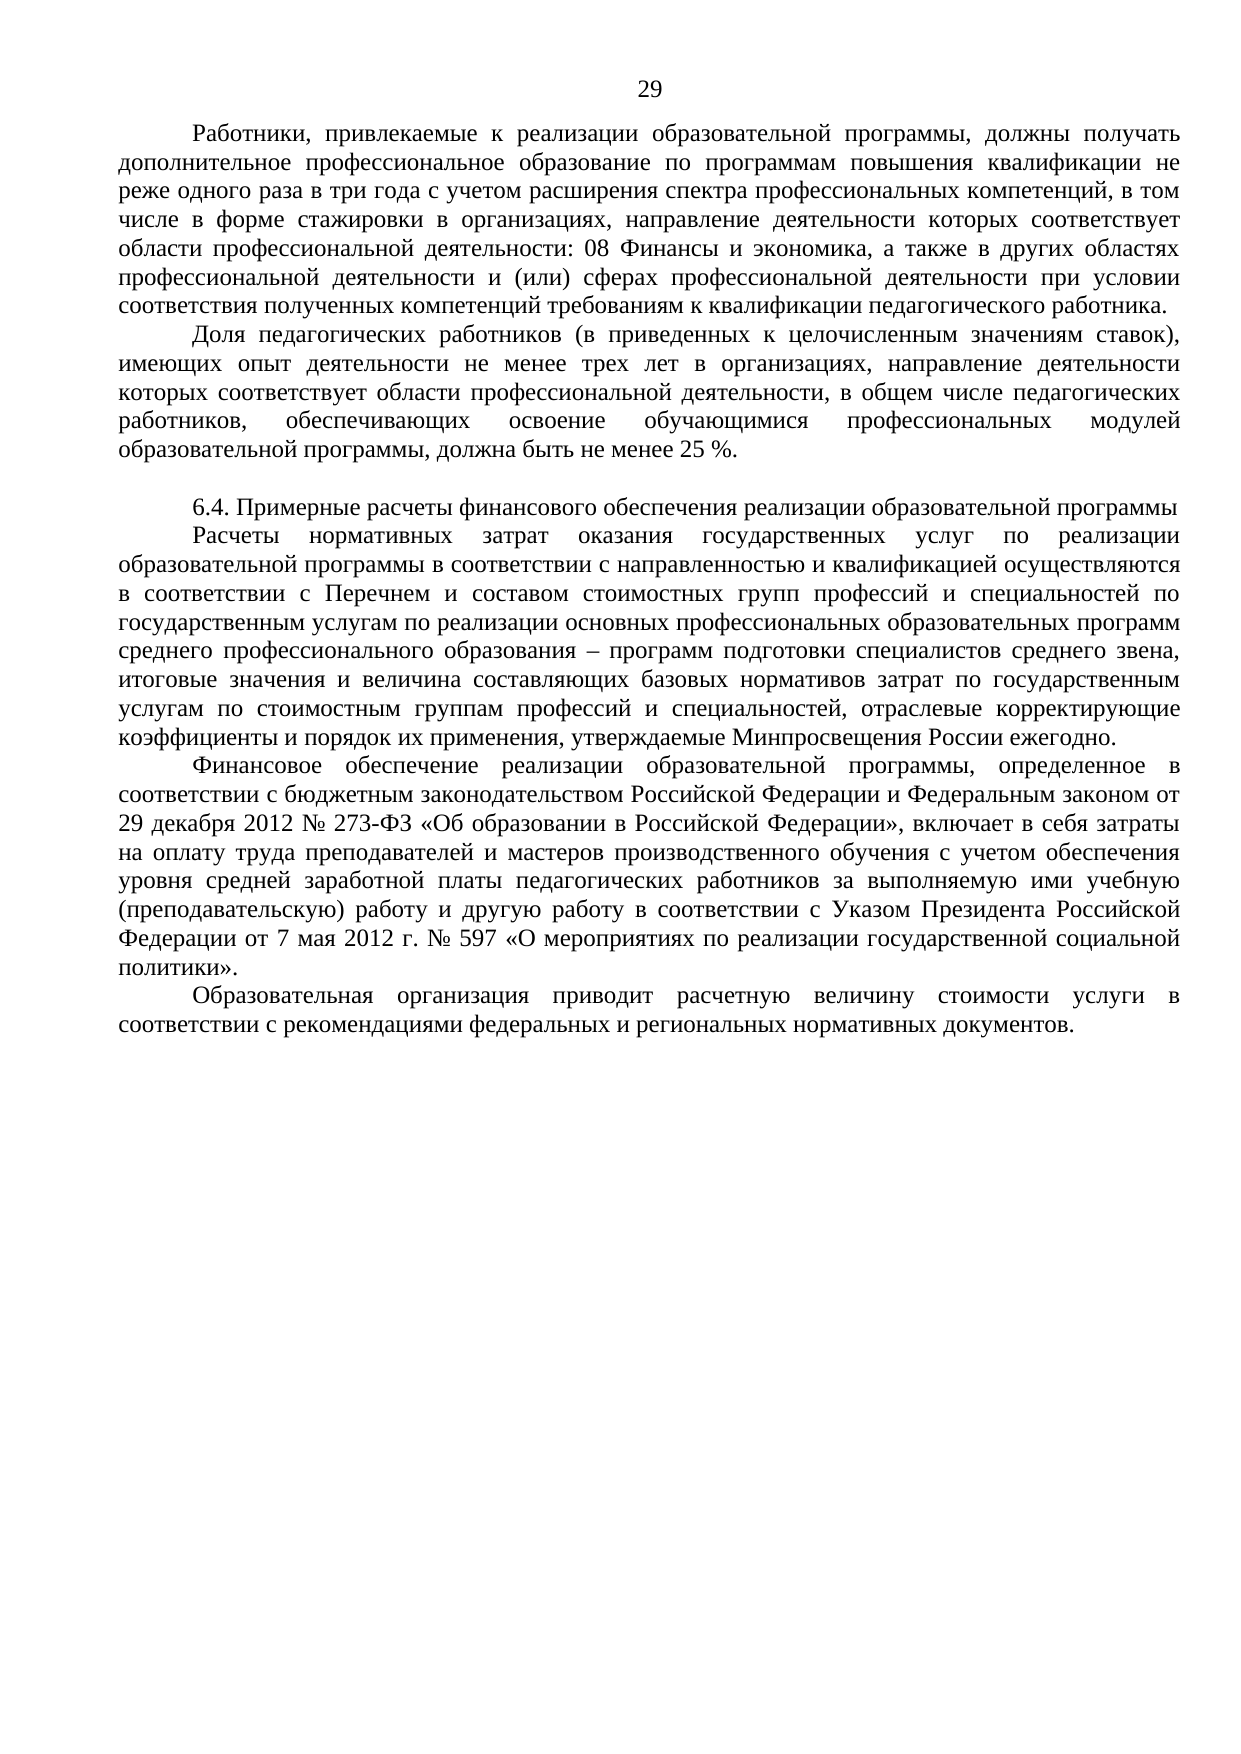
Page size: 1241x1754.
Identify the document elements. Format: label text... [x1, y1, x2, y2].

text Финансовое обеспечение реализации образовательной программы, определенное в соответствии с бюджетным законодательством Российской Федерации и Федеральным законом от 29 декабря 2012 № 273-ФЗ «Об образовании в Российской Федерации», включает в себя затраты на оплату труда преподавателей и мастеров производственного обучения с учетом обеспечения уровня средней заработной платы педагогических работников за выполняемую ими учебную (преподавательскую) работу и другую работу в соответствии с Указом Президента Российской Федерации от 7 мая 2012 г. № 597 «О мероприятиях по реализации государственной социальной политики». [118, 751, 1181, 981]
text 6.4. Примерные расчеты финансового обеспечения реализации образовательной программы [118, 492, 1181, 521]
text Расчеты нормативных затрат оказания государственных услуг по реализации образовательной программы в соответствии с направленностью и квалификацией осуществляются в соответствии с Перечнем и составом стоимостных групп профессий и специальностей по государственным услугам по реализации основных профессиональных образовательных программ среднего профессионального образования – программ подготовки специалистов среднего звена, итоговые значения и величина составляющих базовых нормативов затрат по государственным услугам по стоимостным группам профессий и специальностей, отраслевые корректирующие коэффициенты и порядок их применения, утверждаемые Минпросвещения России ежегодно. [118, 521, 1181, 751]
text Образовательная организация приводит расчетную величину стоимости услуги в соответствии с рекомендациями федеральных и региональных нормативных документов. [118, 981, 1181, 1038]
text Доля педагогических работников (в приведенных к целочисленным значениям ставок), имеющих опыт деятельности не менее трех лет в организациях, направление деятельности которых соответствует области профессиональной деятельности, в общем числе педагогических работников, обеспечивающих освоение обучающимися профессиональных модулей образовательной программы, должна быть не менее 25 %. [118, 319, 1181, 463]
text Работники, привлекаемые к реализации образовательной программы, должны получать дополнительное профессиональное образование по программам повышения квалификации не реже одного раза в три года с учетом расширения спектра профессиональных компетенций, в том числе в форме стажировки в организациях, направление деятельности которых соответствует области профессиональной деятельности: 08 Финансы и экономика, а также в других областях профессиональной деятельности и (или) сферах профессиональной деятельности при условии соответствия полученных компетенций требованиям к квалификации педагогического работника. [118, 118, 1181, 319]
